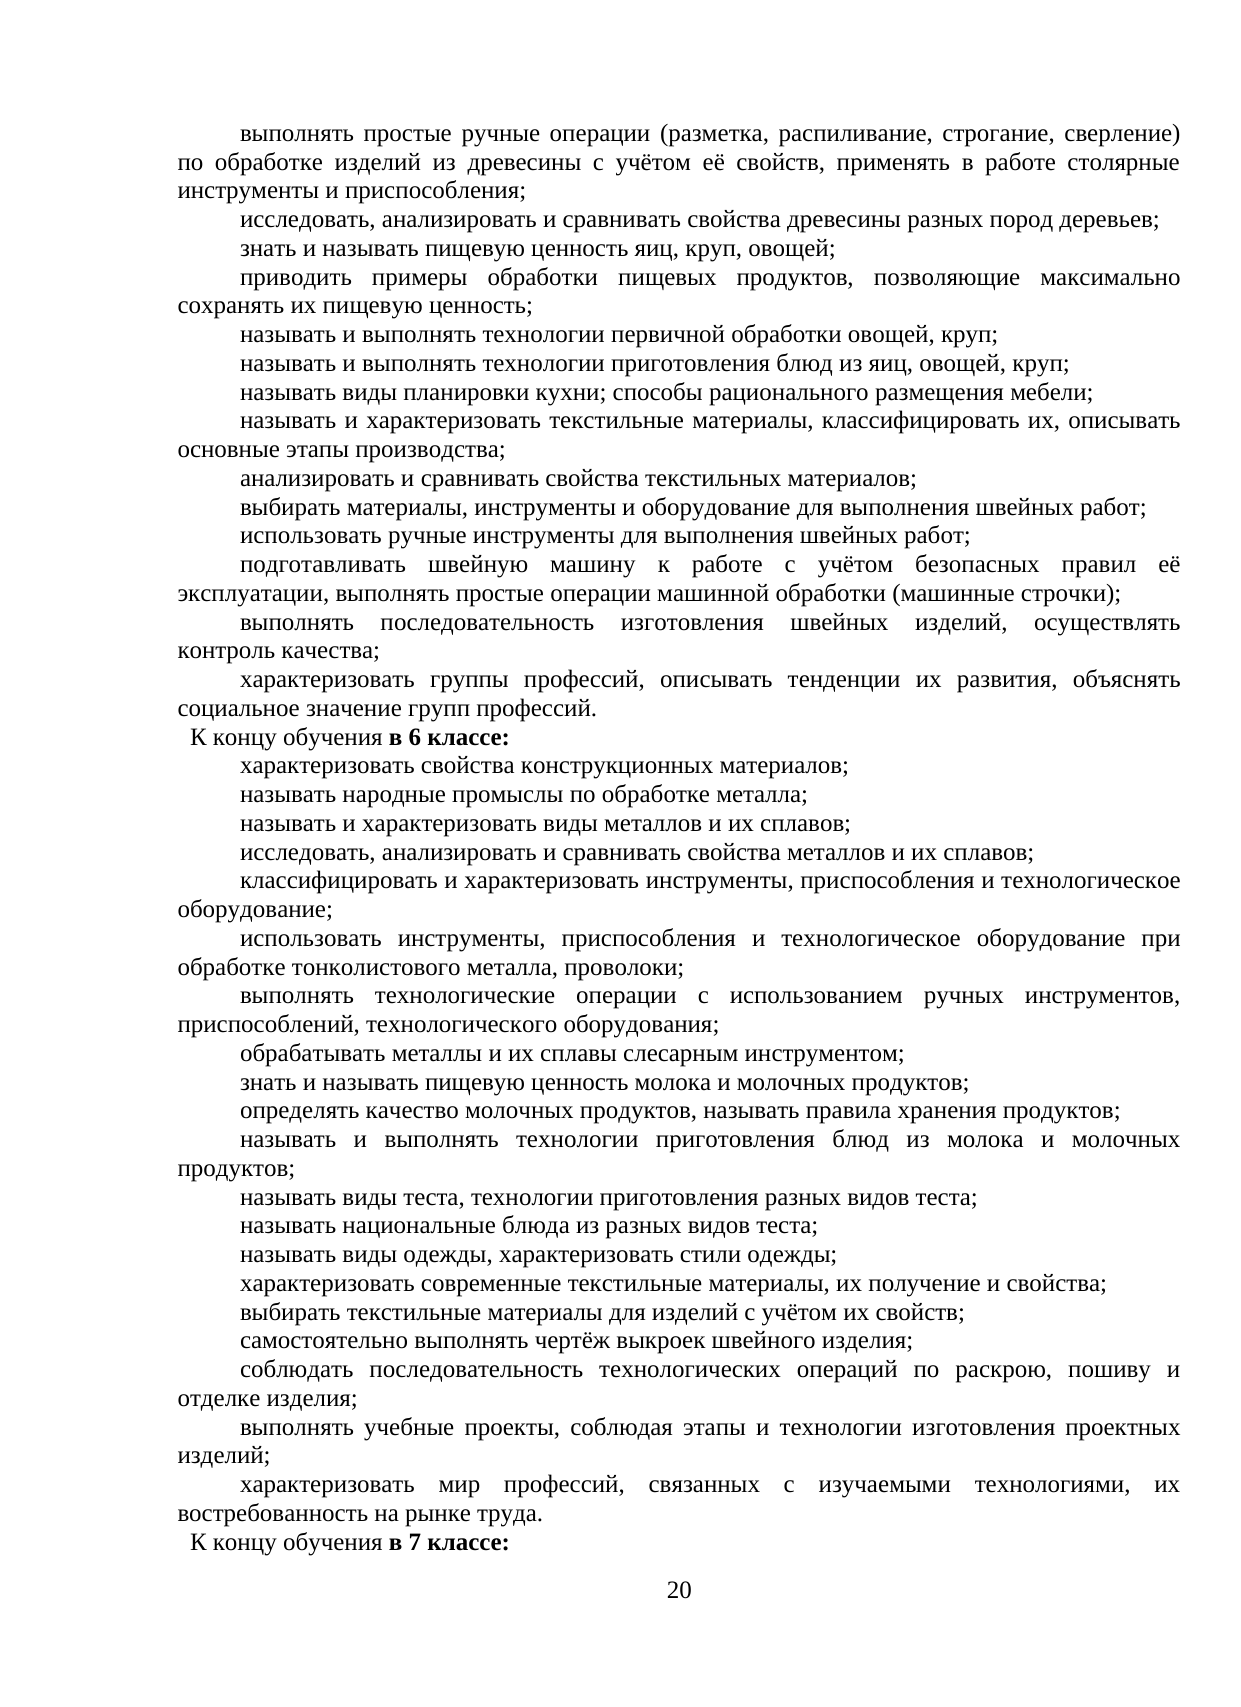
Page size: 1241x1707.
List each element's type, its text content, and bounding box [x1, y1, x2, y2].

text характеризовать мир профессий, связанных с изучаемыми технологиями, их востребованность на рынке труда. [177, 1469, 1181, 1527]
text исследовать, анализировать и сравнивать свойства металлов и их сплавов; [177, 837, 1181, 866]
text К концу обучения в 7 классе: [190, 1527, 1181, 1556]
text называть виды теста, технологии приготовления разных видов теста; [177, 1182, 1181, 1211]
text выбирать материалы, инструменты и оборудование для выполнения швейных работ; [177, 492, 1181, 521]
text обрабатывать металлы и их сплавы слесарным инструментом; [177, 1038, 1181, 1067]
text использовать инструменты, приспособления и технологическое оборудование при обработке тонколистового металла, проволоки; [177, 923, 1181, 981]
text использовать ручные инструменты для выполнения швейных работ; [177, 521, 1181, 549]
text характеризовать современные текстильные материалы, их получение и свойства; [177, 1268, 1181, 1297]
text выполнять учебные проекты, соблюдая этапы и технологии изготовления проектных изделий; [177, 1412, 1181, 1469]
text называть национальные блюда из разных видов теста; [177, 1211, 1181, 1239]
text самостоятельно выполнять чертёж выкроек швейного изделия; [177, 1326, 1181, 1354]
text классифицировать и характеризовать инструменты, приспособления и технологическое оборудование; [177, 866, 1181, 923]
text называть и выполнять технологии приготовления блюд из молока и молочных продуктов; [177, 1124, 1181, 1182]
text называть и выполнять технологии приготовления блюд из яиц, овощей, круп; [177, 348, 1181, 377]
text исследовать, анализировать и сравнивать свойства древесины разных пород деревьев; [177, 204, 1181, 233]
text анализировать и сравнивать свойства текстильных материалов; [177, 463, 1181, 492]
text называть народные промыслы по обработке металла; [177, 779, 1181, 808]
text характеризовать группы профессий, описывать тенденции их развития, объяснять социальное значение групп профессий. [177, 664, 1181, 722]
text определять качество молочных продуктов, называть правила хранения продуктов; [177, 1096, 1181, 1124]
text выбирать текстильные материалы для изделий с учётом их свойств; [177, 1297, 1181, 1326]
text называть и характеризовать виды металлов и их сплавов; [177, 808, 1181, 837]
text выполнять последовательность изготовления швейных изделий, осуществлять контроль качества; [177, 607, 1181, 664]
text К концу обучения в 6 классе: [190, 722, 1181, 751]
text выполнять простые ручные операции (разметка, распиливание, строгание, сверление) по обработке изделий из древесины с учётом её свойств, применять в работе столярные инструменты и приспособления; [177, 118, 1181, 204]
text называть виды планировки кухни; способы рационального размещения мебели; [177, 377, 1181, 406]
text подготавливать швейную машину к работе с учётом безопасных правил её эксплуатации, выполнять простые операции машинной обработки (машинные строчки); [177, 549, 1181, 607]
text соблюдать последовательность технологических операций по раскрою, пошиву и отделке изделия; [177, 1354, 1181, 1412]
text называть и выполнять технологии первичной обработки овощей, круп; [177, 319, 1181, 348]
text знать и называть пищевую ценность молока и молочных продуктов; [177, 1067, 1181, 1096]
text называть виды одежды, характеризовать стили одежды; [177, 1239, 1181, 1268]
text выполнять технологические операции с использованием ручных инструментов, приспособлений, технологического оборудования; [177, 981, 1181, 1038]
text характеризовать свойства конструкционных материалов; [177, 751, 1181, 779]
text знать и называть пищевую ценность яиц, круп, овощей; [177, 233, 1181, 262]
text называть и характеризовать текстильные материалы, классифицировать их, описывать основные этапы производства; [177, 406, 1181, 463]
text приводить примеры обработки пищевых продуктов, позволяющие максимально сохранять их пищевую ценность; [177, 262, 1181, 319]
